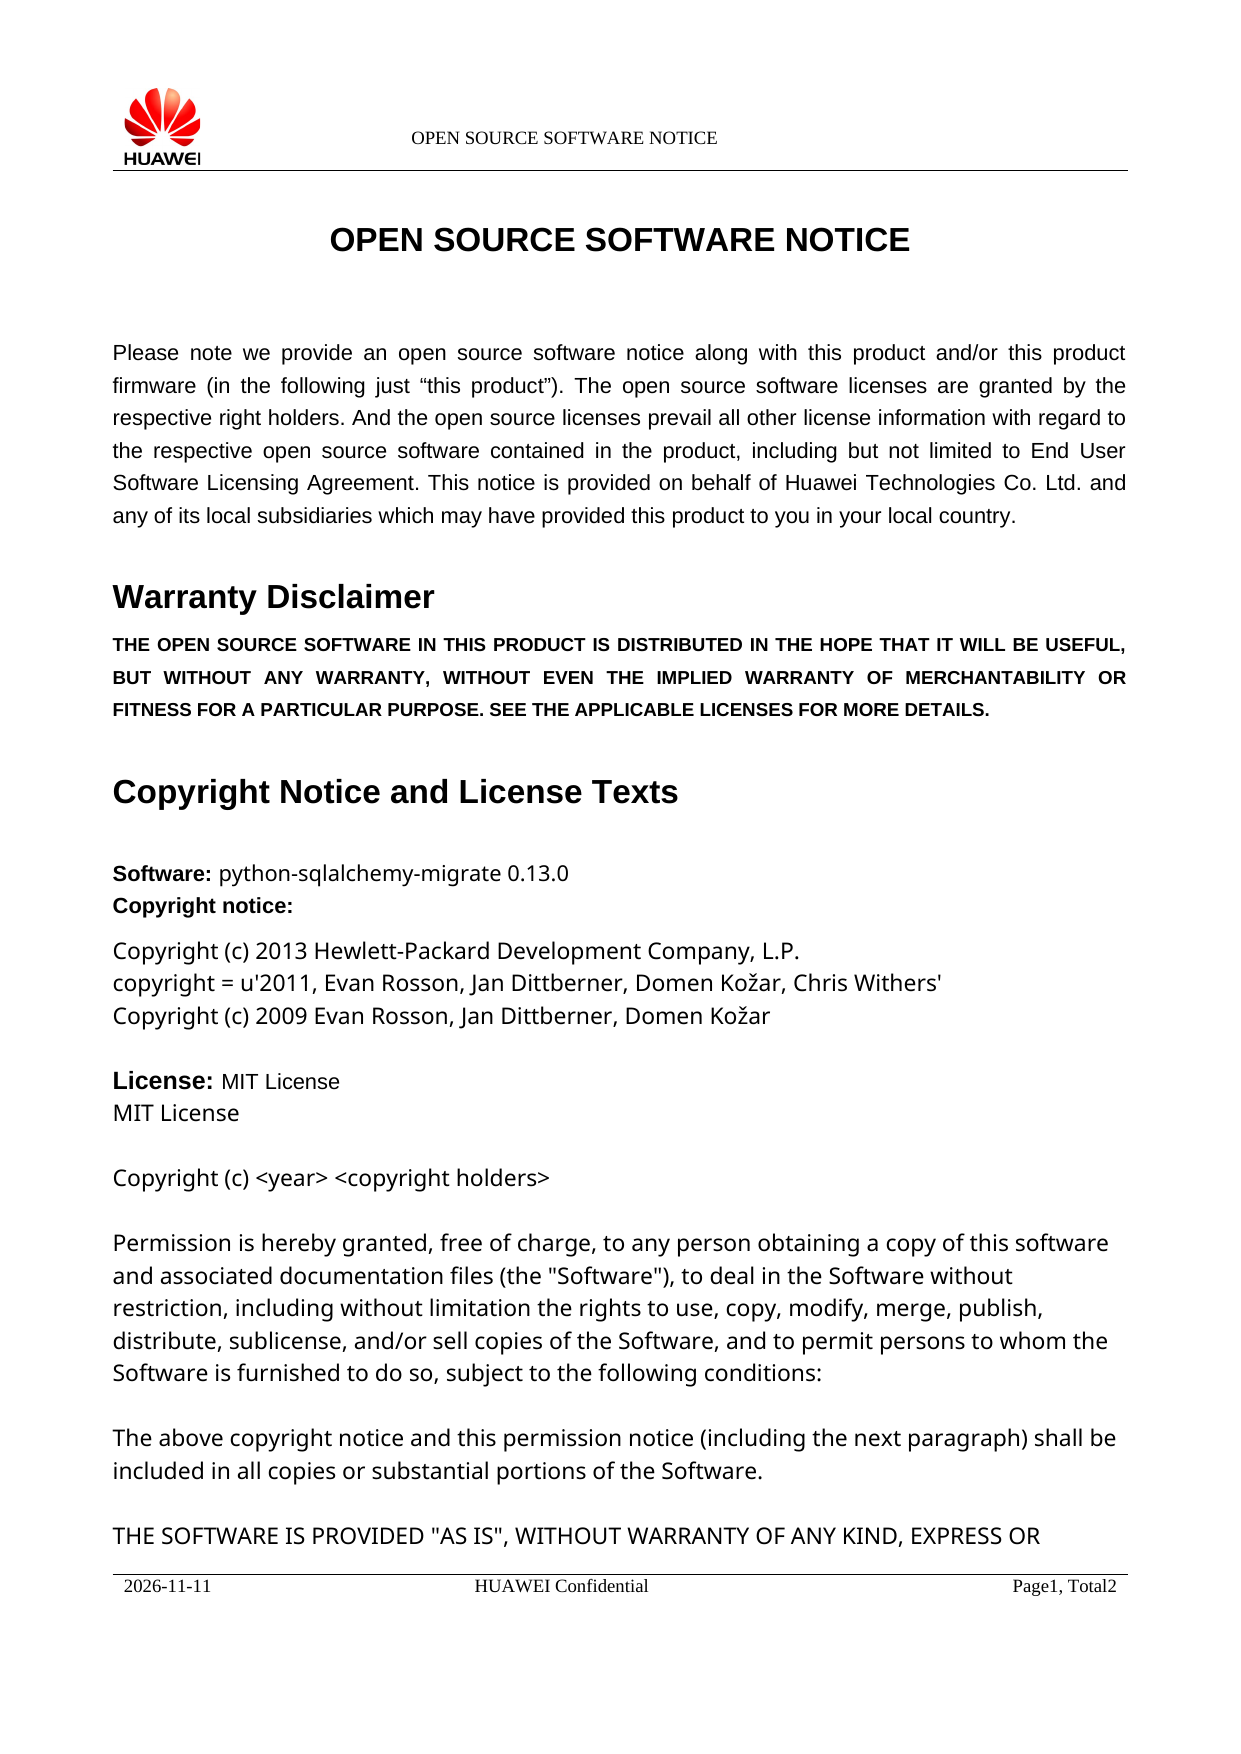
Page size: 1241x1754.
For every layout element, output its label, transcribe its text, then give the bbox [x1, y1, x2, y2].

text The open source software in this product is distributed in the hope that it will be useful, but WITHOUT ANY WARRANTY, without even the implied warranty of MERCHANTABILITY or FITNESS FOR A PARTICULAR PURPOSE. See the applicable licenses for more details. [112, 629, 1128, 726]
text Copyright Notice and License Texts [112, 759, 1128, 824]
text Copyright notice: [112, 889, 1128, 921]
text License: MIT License [112, 1064, 1128, 1096]
text Warranty Disclaimer [112, 564, 1128, 629]
text Copyright (c) <year> <copyright holders> [112, 1161, 1128, 1194]
text MIT License [112, 1096, 1128, 1129]
text Permission is hereby granted, free of charge, to any person obtaining a copy of this software and associated documentation files (the "Software"), to deal in the Software without restriction, including without limitation the rights to use, copy, modify, merge, publish, distribute, sublicense, and/or sell copies of the Software, and to permit persons to whom the Software is furnished to do so, subject to the following conditions: [112, 1226, 1128, 1389]
text Copyright (c) 2013 Hewlett-Packard Development Company, L.P. copyright = u'2011, Evan Rosson, Jan Dittberner, Domen Kožar, Chris Withers' Copyright (c) 2009 Evan Rosson, Jan Dittberner, Domen Kožar [112, 934, 1128, 1064]
text The above copyright notice and this permission notice (including the next paragraph) shall be included in all copies or substantial portions of the Software. [112, 1421, 1128, 1486]
title Software: python-sqlalchemy-migrate 0.13.0 [112, 856, 1128, 889]
text Please note we provide an open source software notice along with this product and/or this product firmware (in the following just “this product”). The open source software licenses are granted by the respective right holders. And the open source licenses prevail all other license information with regard to the respective open source software contained in the product, including but not limited to End User Software Licensing Agreement. This notice is provided on behalf of Huawei Technologies Co. Ltd. and any of its local subsidiaries which may have provided this product to you in your local country. [112, 336, 1128, 531]
picture [124, 88, 201, 165]
text OPEN SOURCE SOFTWARE NOTICE [112, 206, 1128, 271]
